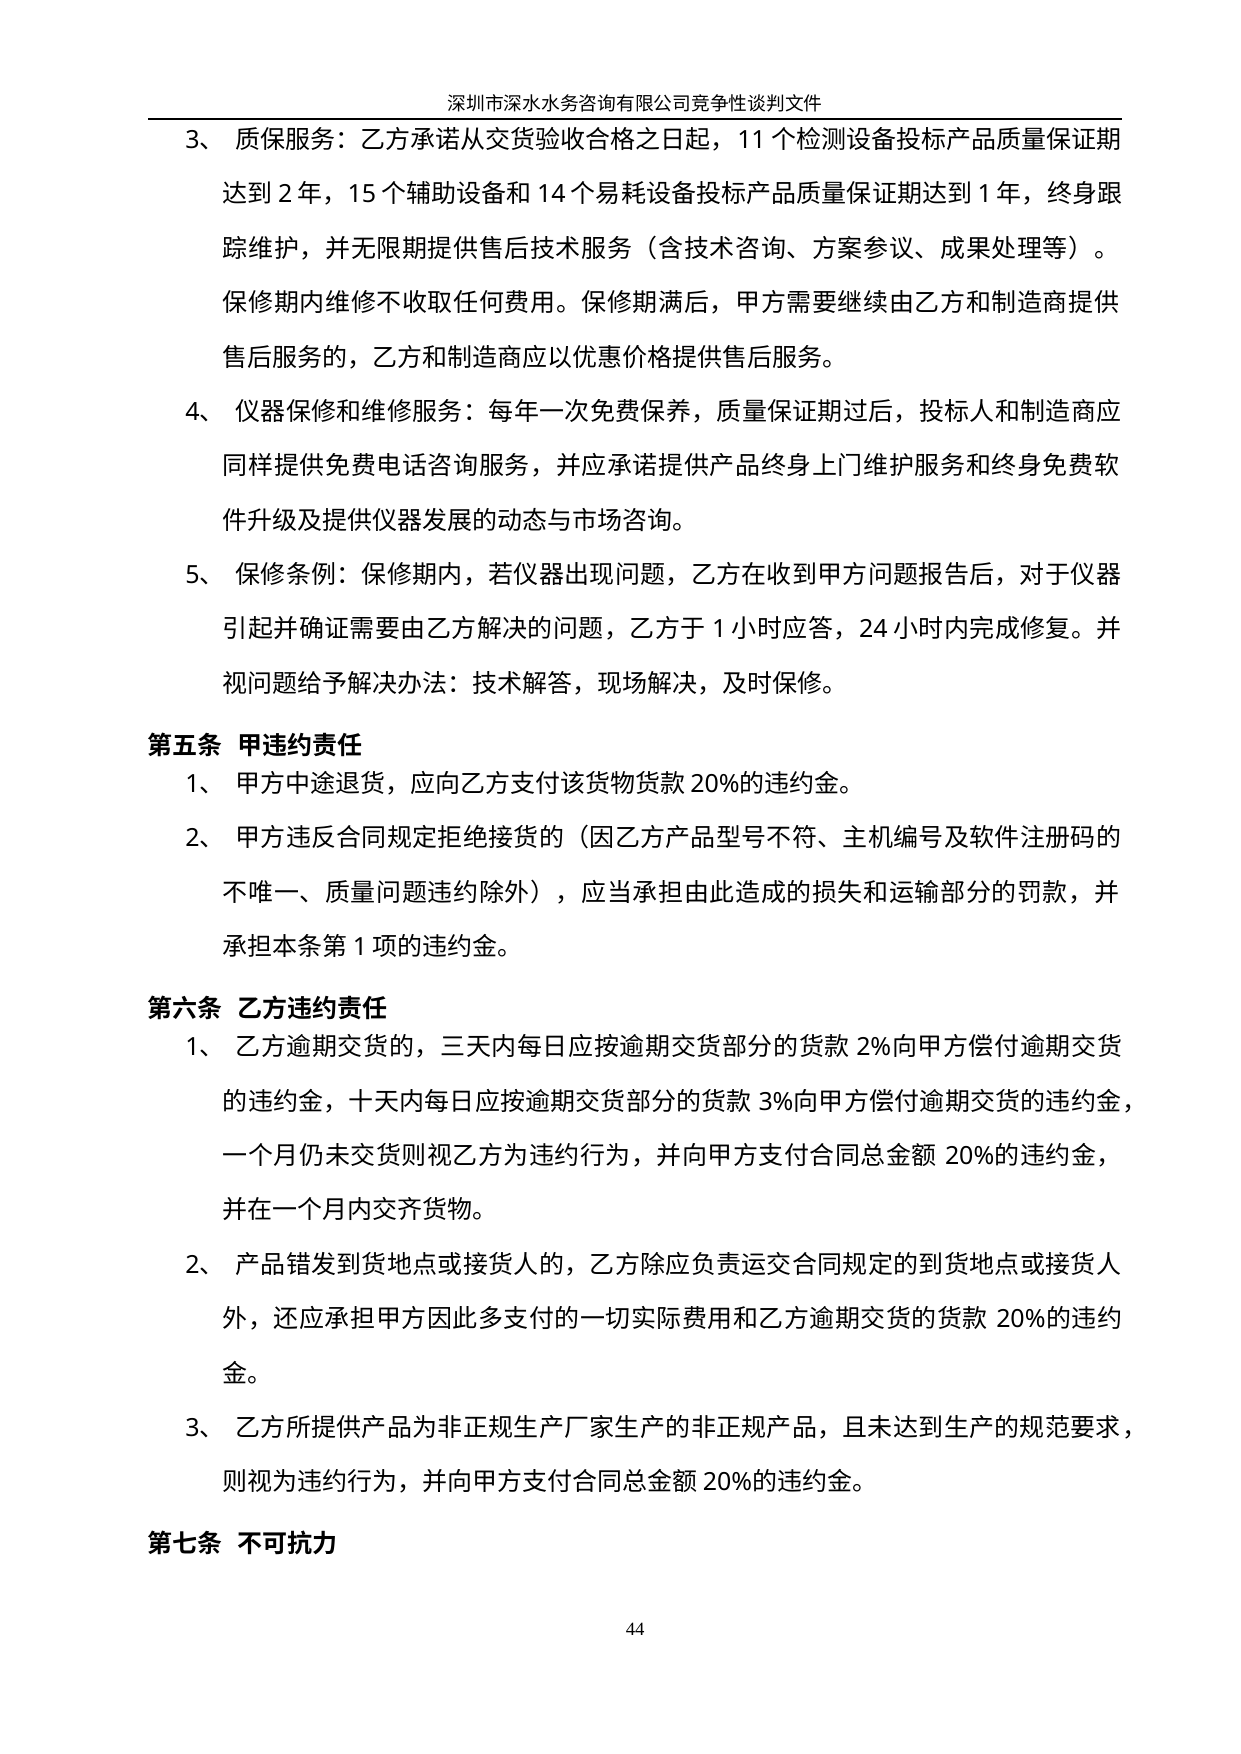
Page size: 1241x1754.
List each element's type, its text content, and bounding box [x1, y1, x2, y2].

list 不可抗力 [148, 1516, 1122, 1562]
list 乙方所提供产品为非正规生产厂家生产的非正规产品，且未达到生产的规范要求，则视为违约行为，并向甲方支付合同总金额20%的违约金。 [185, 1407, 1122, 1498]
list 甲违约责任 [148, 718, 1122, 763]
list 质保服务：乙方承诺从交货验收合格之日起，11个检测设备投标产品质量保证期达到2年，15个辅助设备和14个易耗设备投标产品质量保证期达到1年，终身跟踪维护，并无限期提供售后技术服务（含技术咨询、方案参议、成果处理等）。保修期内维修不收取任何费用。保修期满后，甲方需要继续由乙方和制造商提供售后服务的，乙方和制造商应以优惠价格提供售后服务。 [185, 120, 1122, 373]
list 仪器保修和维修服务：每年一次免费保养，质量保证期过后，投标人和制造商应同样提供免费电话咨询服务，并应承诺提供产品终身上门维护服务和终身免费软件升级及提供仪器发展的动态与市场咨询。 [185, 391, 1122, 536]
list 乙方逾期交货的，三天内每日应按逾期交货部分的货款2%向甲方偿付逾期交货的违约金，十天内每日应按逾期交货部分的货款3%向甲方偿付逾期交货的违约金，一个月仍未交货则视乙方为违约行为，并向甲方支付合同总金额20%的违约金，并在一个月内交齐货物。 [185, 1027, 1122, 1226]
list 甲方中途退货，应向乙方支付该货物货款20%的违约金。 [185, 763, 1122, 800]
list 乙方违约责任 [148, 981, 1122, 1027]
list 保修条例：保修期内，若仪器出现问题，乙方在收到甲方问题报告后，对于仪器引起并确证需要由乙方解决的问题，乙方于1小时应答，24小时内完成修复。并视问题给予解决办法：技术解答，现场解决，及时保修。 [185, 554, 1122, 699]
list 甲方违反合同规定拒绝接货的（因乙方产品型号不符、主机编号及软件注册码的不唯一、质量问题违约除外），应当承担由此造成的损失和运输部分的罚款，并承担本条第1项的违约金。 [185, 818, 1122, 963]
list 产品错发到货地点或接货人的，乙方除应负责运交合同规定的到货地点或接货人外，还应承担甲方因此多支付的一切实际费用和乙方逾期交货的货款20%的违约金。 [185, 1244, 1122, 1389]
